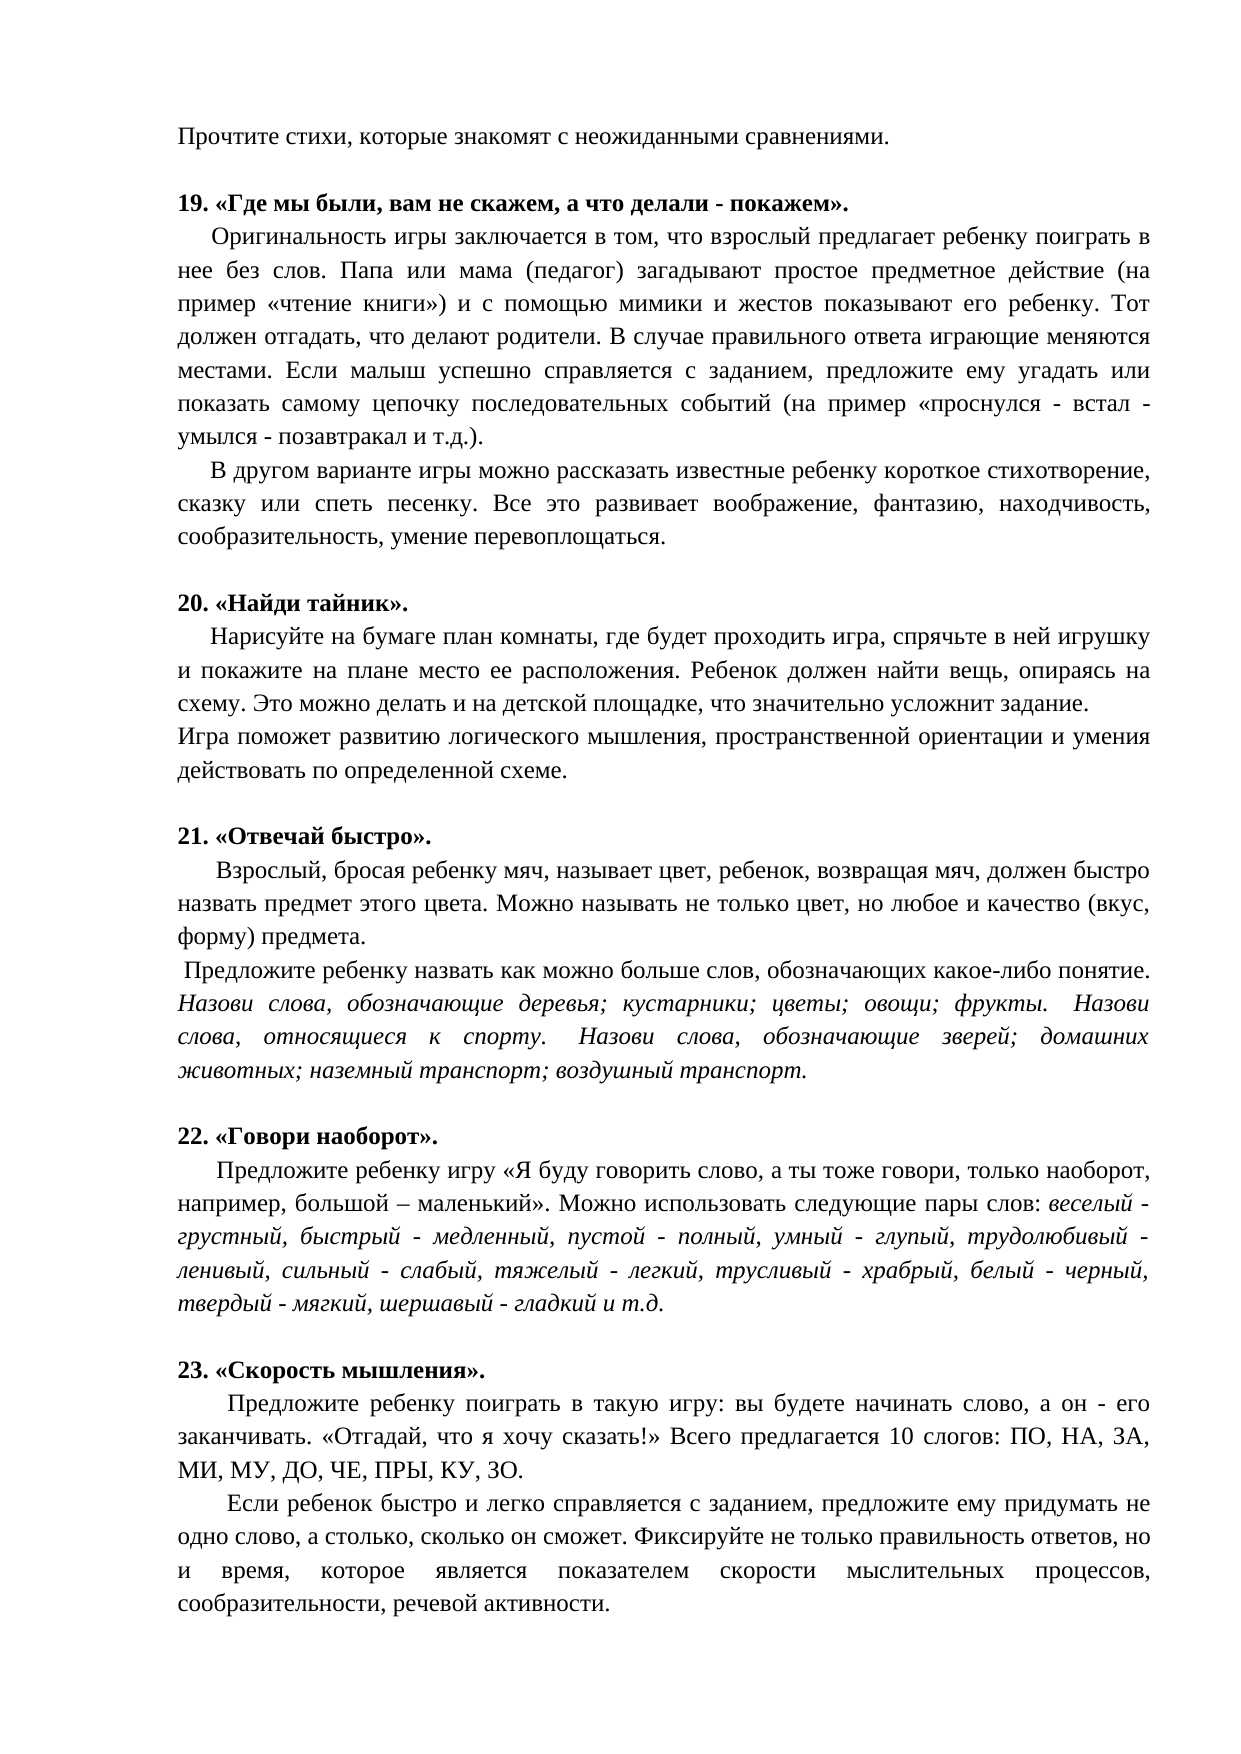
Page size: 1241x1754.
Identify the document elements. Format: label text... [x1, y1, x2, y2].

text Если ребенок быстро и легко справляется с заданием, предложите ему придумать не одно слово, а столько, сколько он сможет. Фиксируйте не только правильность ответов, но и время, которое является показателем скорости мыслительных процессов, сообразительности, речевой активности. [177, 1485, 1152, 1618]
text Предложите ребенку игру «Я буду говорить слово, а ты тоже говори, только наоборот, например, большой – маленький». Можно использовать следующие пары слов: веселый - грустный, быстрый - медленный, пустой - полный, умный - глупый, трудолюбивый - ленивый, сильный - слабый, тяжелый - легкий, трусливый - храбрый, белый - черный, твердый - мягкий, шершавый - гладкий и т.д. [177, 1151, 1152, 1318]
text 21. «Отвечай быстро». [177, 818, 1152, 851]
text 23. «Скорость мышления». [177, 1351, 1152, 1385]
text 22. «Говори наоборот». [177, 1118, 1152, 1151]
text 19. «Где мы были, вам не скажем, а что делали - покажем». [177, 185, 1152, 218]
text 20. «Найди тайник». [177, 585, 1152, 618]
text Прочтите стихи, которые знакомят с неожиданными сравнениями. [177, 118, 1152, 151]
text Предложите ребенку назвать как можно больше слов, обозначающих какое-либо понятие. Назови слова, обозначающие деревья; кустарники; цветы; овощи; фрукты. Назови слова, относящиеся к спорту. Назови слова, обозначающие зверей; домашних животных; наземный транспорт; воздушный транспорт. [177, 951, 1152, 1085]
text Нарисуйте на бумаге план комнаты, где будет проходить игра, спрячьте в ней игрушку и покажите на плане место ее расположения. Ребенок должен найти вещь, опираясь на схему. Это можно делать и на детской площадке, что значительно усложнит задание. [177, 618, 1152, 718]
text Оригинальность игры заключается в том, что взрослый предлагает ребенку поиграть в нее без слов. Папа или мама (педагог) загадывают простое предметное действие (на пример «чтение книги») и с помощью мимики и жестов показывают его ребенку. Тот должен отгадать, что делают родители. В случае правильного ответа играющие меняются местами. Если малыш успешно справляется с заданием, предложите ему угадать или показать самому цепочку последовательных событий (на пример «проснулся - встал - умылся - позавтракал и т.д.). [177, 218, 1152, 451]
text Игра поможет развитию логического мышления, пространственной ориентации и умения действовать по определенной схеме. [177, 718, 1152, 785]
text Взрослый, бросая ребенку мяч, называет цвет, ребенок, возвращая мяч, должен быстро назвать предмет этого цвета. Можно называть не только цвет, но любое и качество (вкус, форму) предмета. [177, 851, 1152, 951]
text В другом варианте игры можно рассказать известные ребенку короткое стихотворение, сказку или спеть песенку. Все это развивает воображение, фантазию, находчивость, сообразительность, умение перевоплощаться. [177, 451, 1152, 551]
text Предложите ребенку поиграть в такую игру: вы будете начинать слово, а он - его заканчивать. «Отгадай, что я хочу сказать!» Всего предлагается 10 слогов: ПО, НА, ЗА, МИ, МУ, ДО, ЧЕ, ПРЫ, КУ, ЗО. [177, 1385, 1152, 1485]
